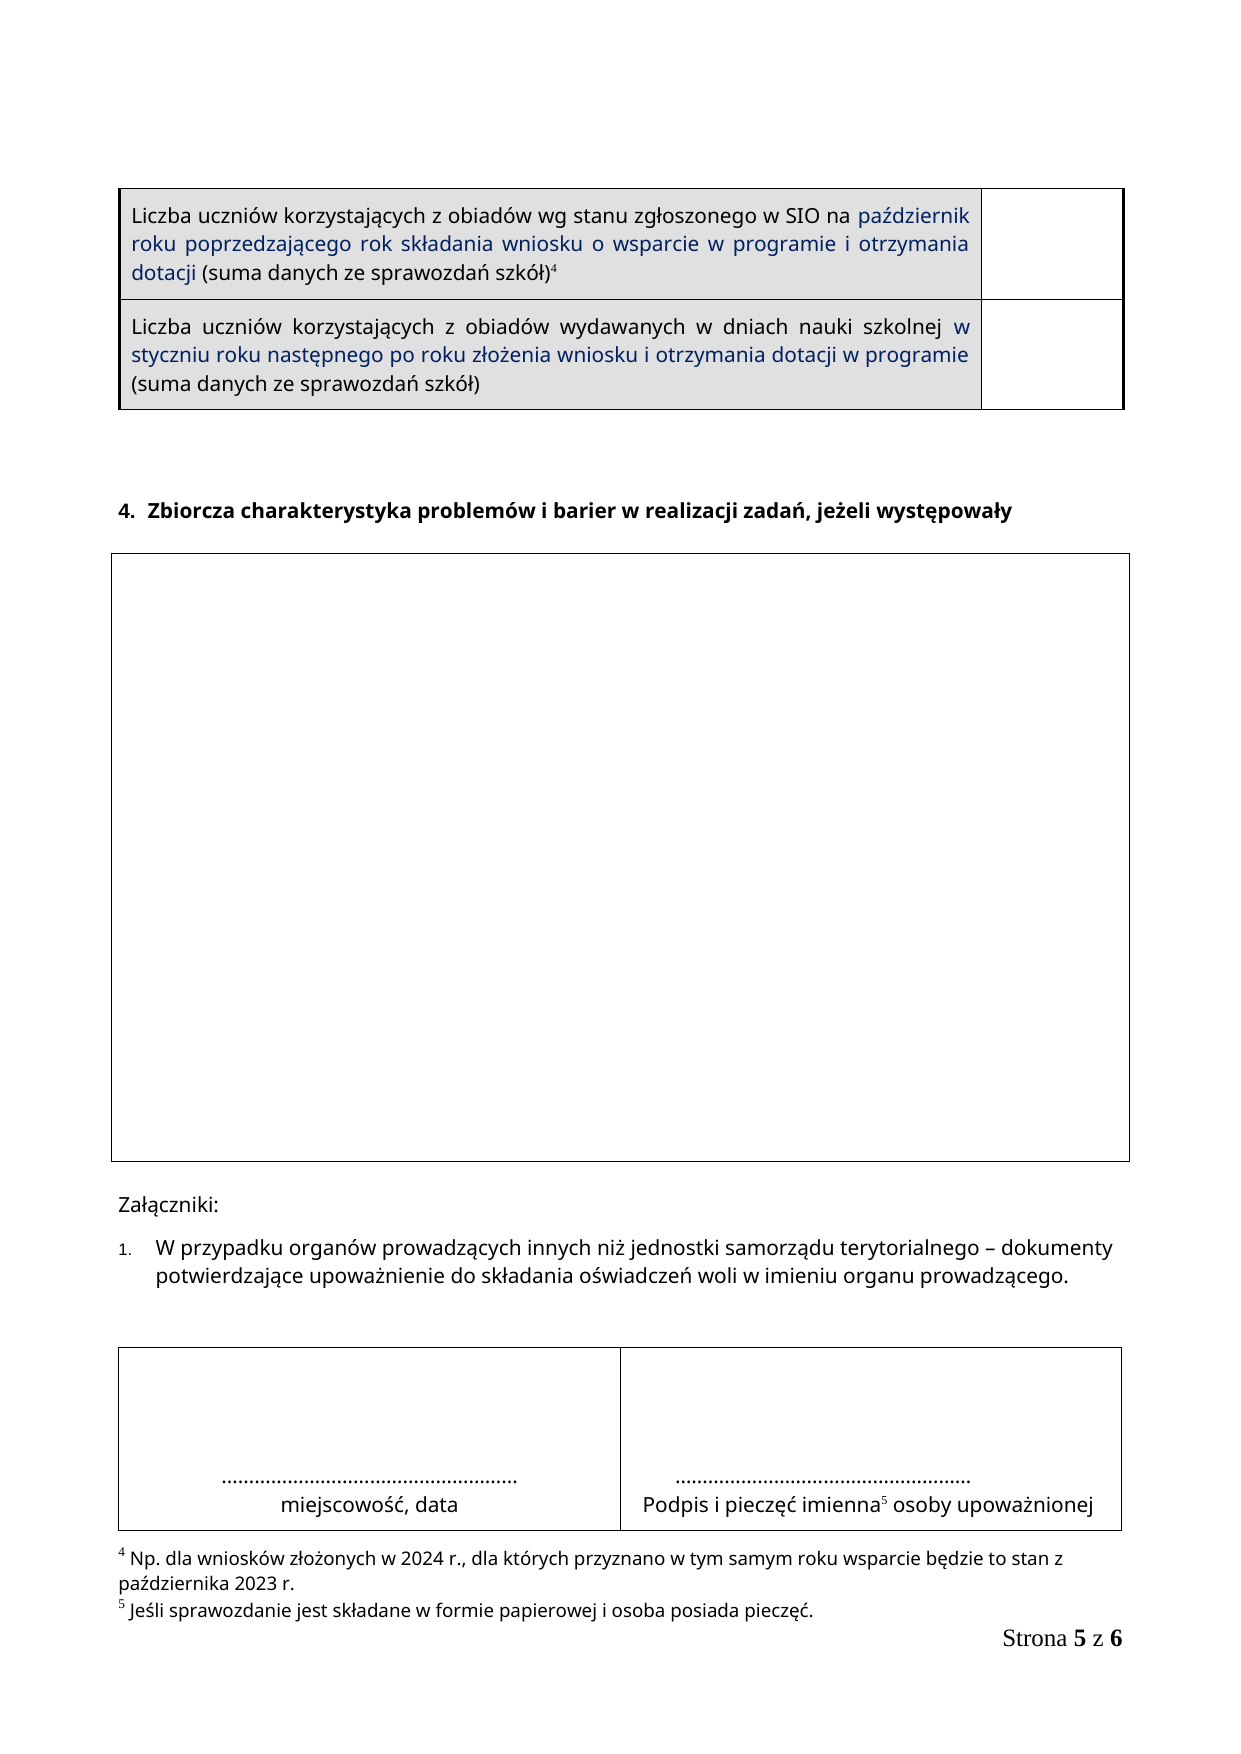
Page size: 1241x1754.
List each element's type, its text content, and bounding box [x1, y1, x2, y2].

list W przypadku organów prowadzących innych niż jednostki samorządu terytorialnego – dokumenty potwierdzające upoważnienie do składania oświadczeń woli w imieniu organu prowadzącego. [118, 1233, 1122, 1290]
text Załączniki: [118, 1190, 1122, 1219]
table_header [621, 1348, 1121, 1529]
table_cell [982, 300, 1122, 409]
table_header [982, 189, 1122, 299]
table_cell Liczba uczniów korzystających z obiadów wydawanych w dniach nauki szkolnej w styczniu roku następnego po roku złożenia wniosku i otrzymania dotacji w programie (suma danych ze sprawozdań szkół) [121, 300, 981, 409]
table_header [112, 554, 1129, 1161]
list Zbiorcza charakterystyka problemów i barier w realizacji zadań, jeżeli występowały [118, 496, 1122, 524]
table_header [119, 1348, 620, 1529]
table_header Liczba uczniów korzystających z obiadów wg stanu zgłoszonego w SIO na październik roku poprzedzającego rok składania wniosku o wsparcie w programie i otrzymania dotacji (suma danych ze sprawozdań szkół) [121, 189, 981, 299]
